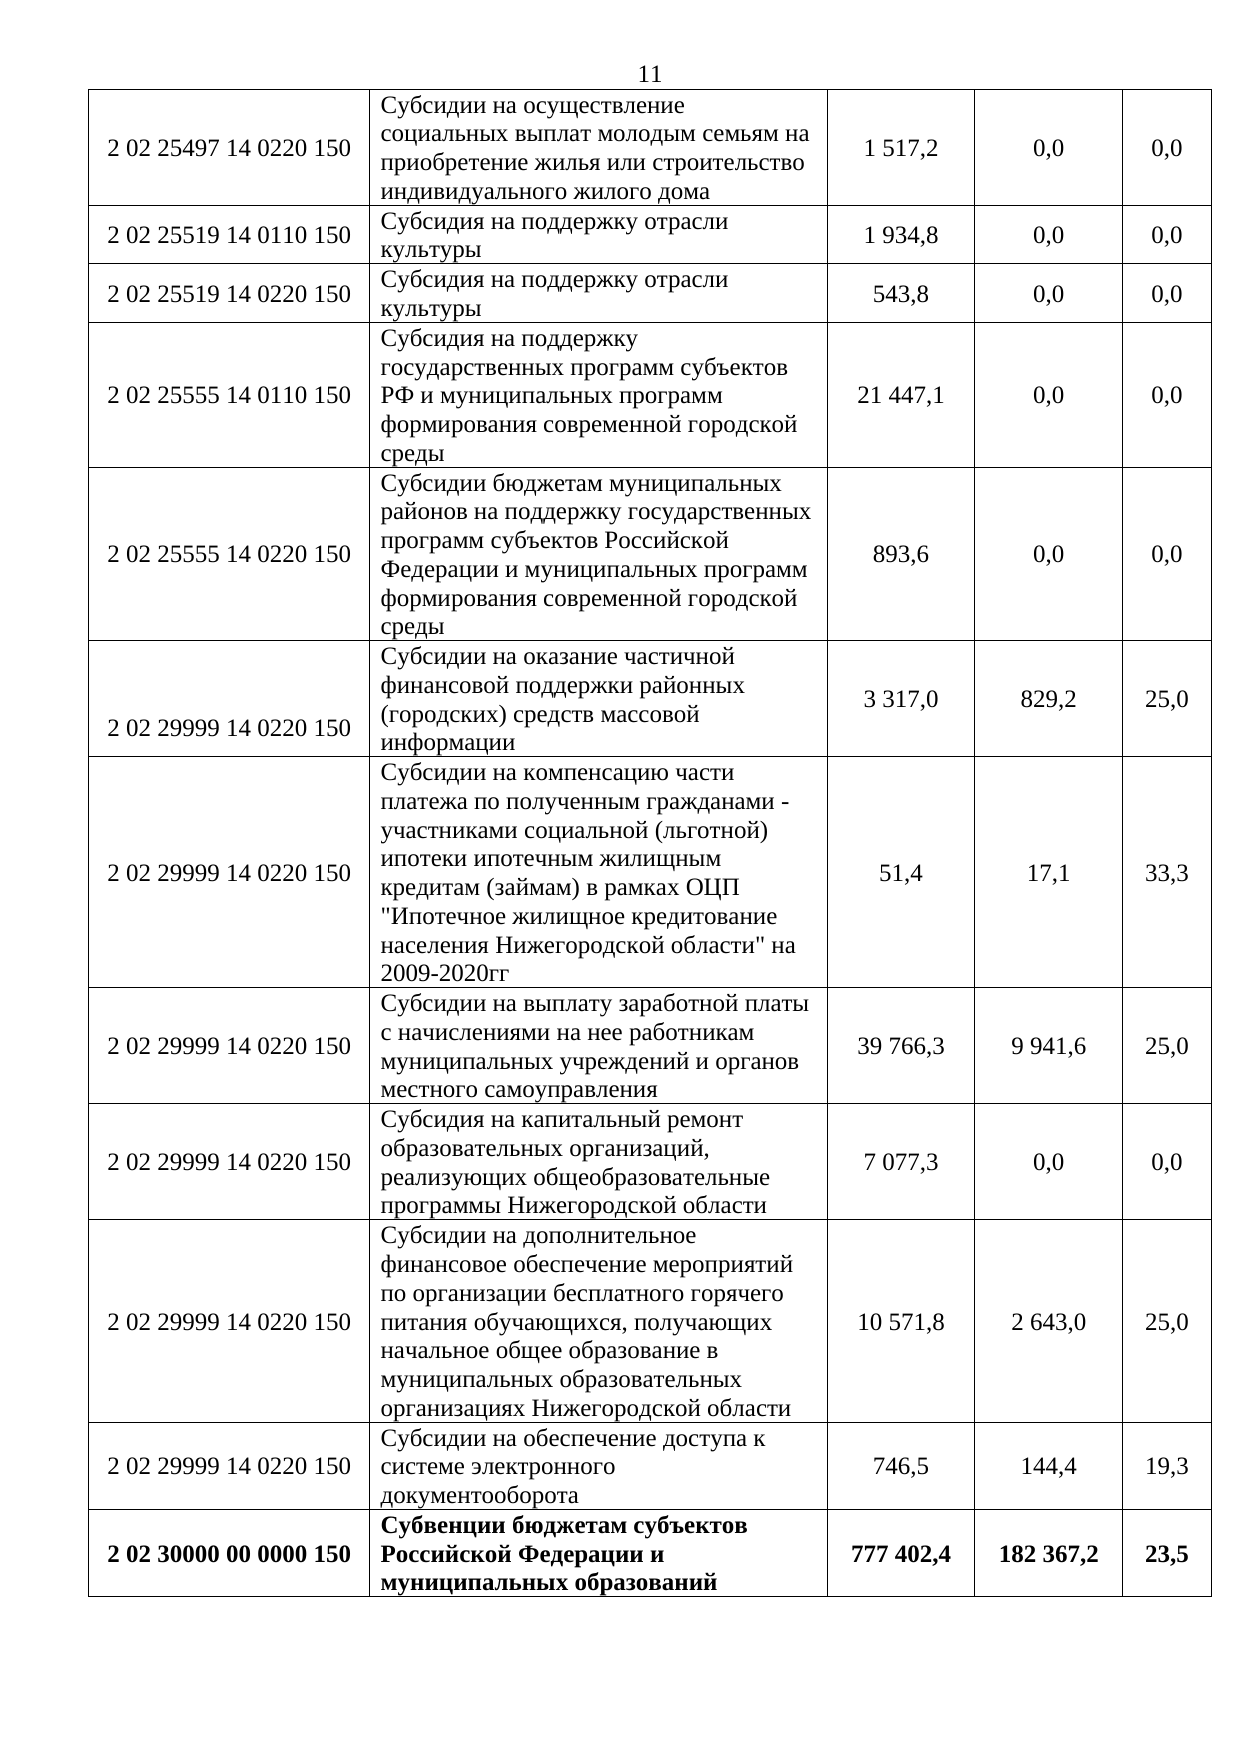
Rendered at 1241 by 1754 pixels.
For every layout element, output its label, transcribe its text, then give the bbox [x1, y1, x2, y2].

table_cell 0,0 [1123, 206, 1211, 263]
table_cell 182 367,2 [975, 1510, 1122, 1596]
table_cell 2 02 29999 14 0220 150 [89, 641, 369, 756]
table_cell 51,4 [828, 757, 974, 987]
table_cell 0,0 [1123, 323, 1211, 467]
table_cell 2 02 29999 14 0220 150 [89, 1423, 369, 1509]
table_cell 2 02 25497 14 0220 150 [89, 90, 369, 205]
table_cell 0,0 [1123, 468, 1211, 640]
table_cell 9 941,6 [975, 988, 1122, 1103]
table_cell 2 02 29999 14 0220 150 [89, 1104, 369, 1219]
table_cell Субвенции бюджетам субъектов Российской Федерации и муниципальных образований [370, 1510, 827, 1596]
table_cell 2 02 29999 14 0220 150 [89, 988, 369, 1103]
table_cell 7 077,3 [828, 1104, 974, 1219]
table_cell 33,3 [1123, 757, 1211, 987]
table_cell 0,0 [1123, 1104, 1211, 1219]
table_cell 2 02 25555 14 0110 150 [89, 323, 369, 467]
table_cell 893,6 [828, 468, 974, 640]
table_cell Субсидия на поддержку отрасли культуры [370, 264, 827, 322]
table_cell 2 643,0 [975, 1220, 1122, 1422]
table_cell 17,1 [975, 757, 1122, 987]
table_cell Субсидия на поддержку отрасли культуры [370, 206, 827, 263]
table_cell 25,0 [1123, 988, 1211, 1103]
table_cell 746,5 [828, 1423, 974, 1509]
table_cell 0,0 [975, 90, 1122, 205]
table_cell Субсидии на выплату заработной платы с начислениями на нее работникам муниципальных учреждений и органов местного самоуправления [370, 988, 827, 1103]
table_cell 25,0 [1123, 1220, 1211, 1422]
table_cell 543,8 [828, 264, 974, 322]
table_cell Субсидия на капитальный ремонт образовательных организаций, реализующих общеобразовательные программы Нижегородской области [370, 1104, 827, 1219]
table_cell 2 02 25555 14 0220 150 [89, 468, 369, 640]
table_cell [370, 90, 827, 205]
table_cell 2 02 30000 00 0000 150 [89, 1510, 369, 1596]
table_cell 23,5 [1123, 1510, 1211, 1596]
table_cell Субсидии на обеспечение доступа к системе электронного документооборота [370, 1423, 827, 1509]
table_cell 2 02 25519 14 0220 150 [89, 264, 369, 322]
table_cell 3 317,0 [828, 641, 974, 756]
table_cell 0,0 [1123, 264, 1211, 322]
table_cell 2 02 29999 14 0220 150 [89, 757, 369, 987]
table_cell Субсидия на поддержку государственных программ субъектов РФ и муниципальных программ формирования современной городской среды [370, 323, 827, 467]
table_cell 1 517,2 [828, 90, 974, 205]
table_cell 19,3 [1123, 1423, 1211, 1509]
table_cell 10 571,8 [828, 1220, 974, 1422]
table_cell Субсидии на дополнительное финансовое обеспечение мероприятий по организации бесплатного горячего питания обучающихся, получающих начальное общее образование в муниципальных образовательных организациях Нижегородской области [370, 1220, 827, 1422]
table_cell 144,4 [975, 1423, 1122, 1509]
table_cell 0,0 [975, 206, 1122, 263]
table_cell 39 766,3 [828, 988, 974, 1103]
table_cell 0,0 [975, 1104, 1122, 1219]
table_cell 2 02 29999 14 0220 150 [89, 1220, 369, 1422]
table_cell 1 934,8 [828, 206, 974, 263]
table_cell 0,0 [975, 468, 1122, 640]
table_cell 829,2 [975, 641, 1122, 756]
table_cell 2 02 25519 14 0110 150 [89, 206, 369, 263]
table_cell Субсидии на оказание частичной финансовой поддержки районных (городских) средств массовой информации [370, 641, 827, 756]
table_cell 21 447,1 [828, 323, 974, 467]
table_cell Субсидии на компенсацию части платежа по полученным гражданами - участниками социальной (льготной) ипотеки ипотечным жилищным кредитам (займам) в рамках ОЦП "Ипотечное жилищное кредитование населения Нижегородской области" на 2009-2020гг [370, 757, 827, 987]
table_cell 777 402,4 [828, 1510, 974, 1596]
table_cell 25,0 [1123, 641, 1211, 756]
table_cell 0,0 [975, 264, 1122, 322]
table_cell 0,0 [975, 323, 1122, 467]
table_cell Субсидии бюджетам муниципальных районов на поддержку государственных программ субъектов Российской Федерации и муниципальных программ формирования современной городской среды [370, 468, 827, 640]
table_cell 0,0 [1123, 90, 1211, 205]
